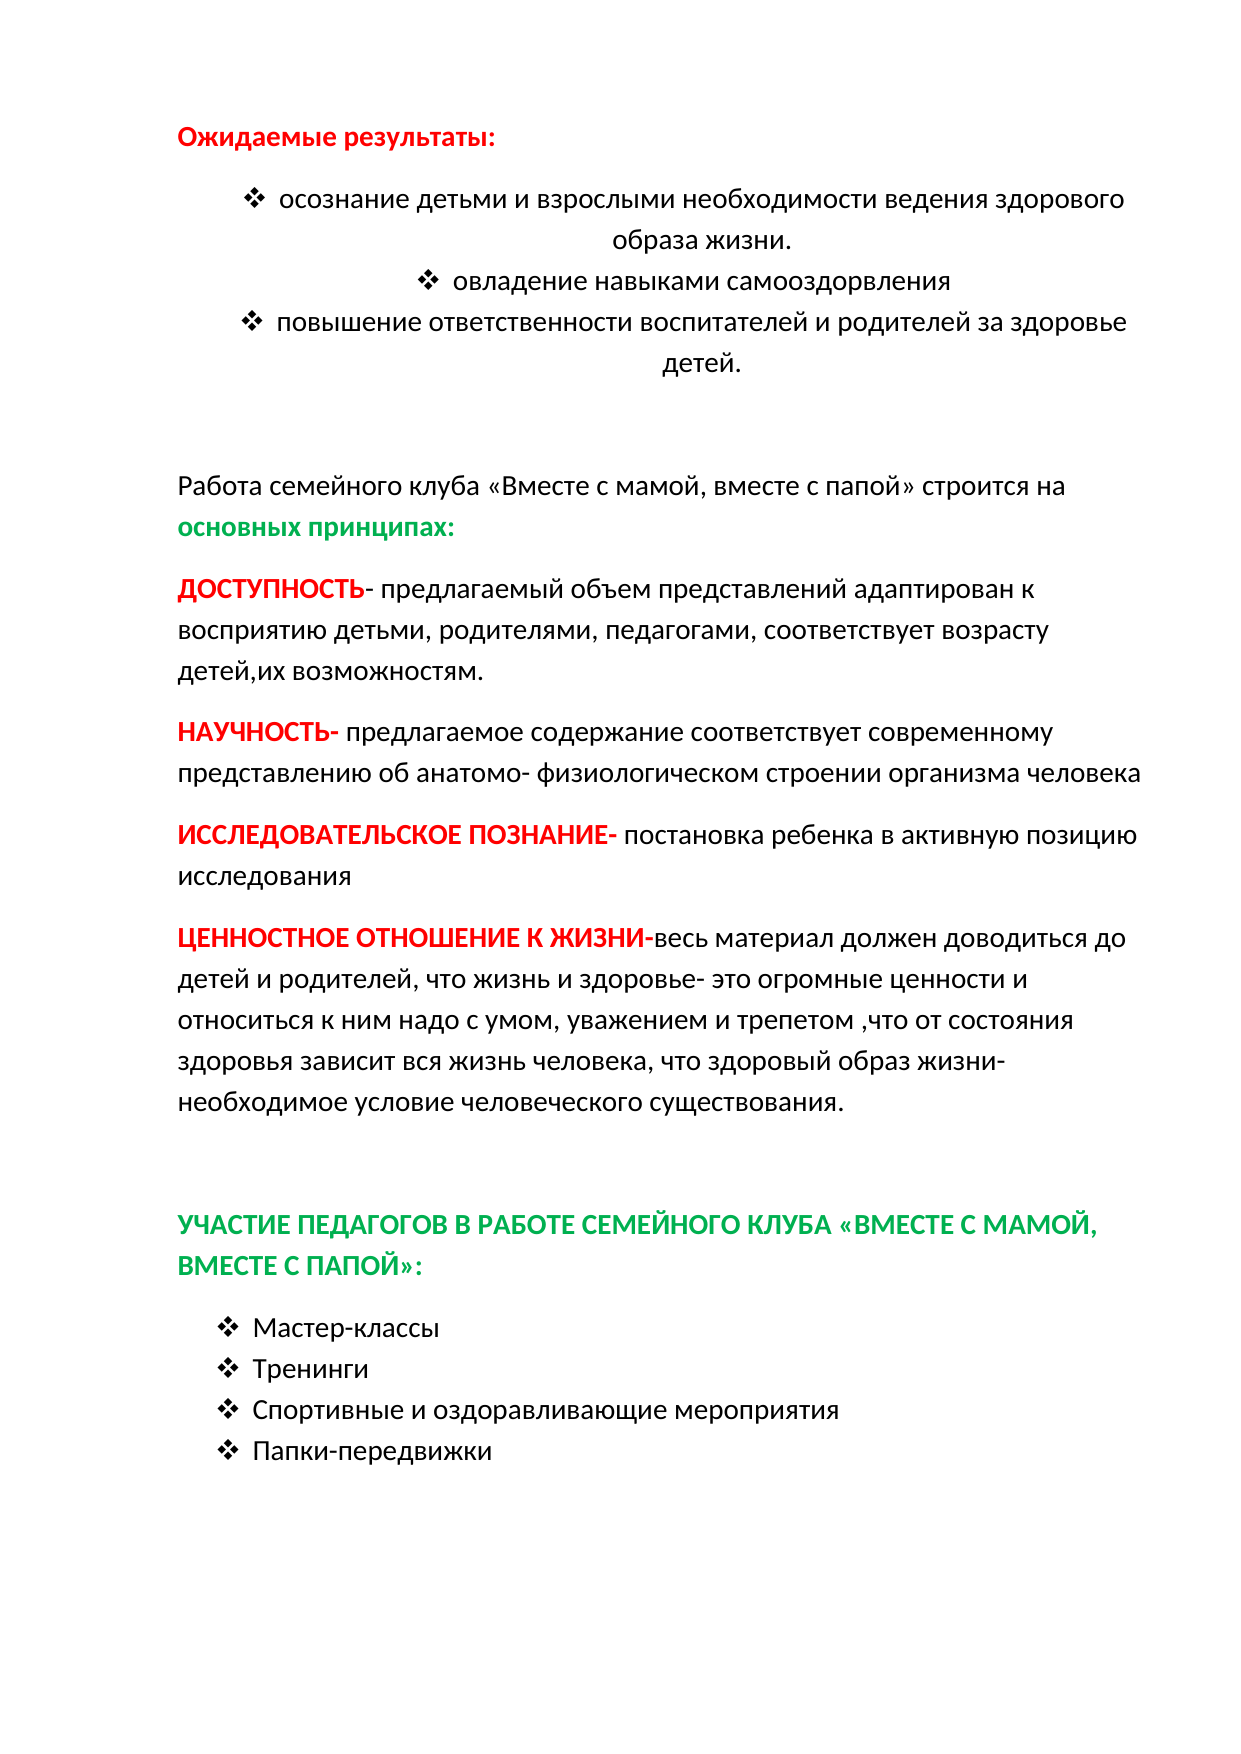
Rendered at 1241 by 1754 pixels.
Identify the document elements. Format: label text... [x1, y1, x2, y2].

text ЦЕННОСТНОЕ ОТНОШЕНИЕ К ЖИЗНИ-весь материал должен доводиться до детей и родителей, что жизнь и здоровье- это огромные ценности и относиться к ним надо с умом, уважением и трепетом ,что от состояния здоровья зависит вся жизнь человека, что здоровый образ жизни- необходимое условие человеческого существования. [177, 919, 1152, 1118]
list Папки-передвижки [215, 1432, 1152, 1467]
text ИССЛЕДОВАТЕЛЬСКОЕ ПОЗНАНИЕ- постановка ребенка в активную позицию исследования [177, 816, 1152, 893]
text УЧАСТИЕ ПЕДАГОГОВ В РАБОТЕ СЕМЕЙНОГО КЛУБА «ВМЕСТЕ С МАМОЙ, ВМЕСТЕ С ПАПОЙ»: [177, 1206, 1152, 1283]
text ДОСТУПНОСТЬ- предлагаемый объем представлений адаптирован к восприятию детьми, родителями, педагогами, соответствует возрасту детей,их возможностям. [177, 570, 1152, 687]
text Ожидаемые результаты: [177, 118, 1152, 154]
list овладение навыками самооздорвления [215, 262, 1152, 297]
text НАУЧНОСТЬ- предлагаемое содержание соответствует современному представлению об анатомо- физиологическом строении организма человека [177, 713, 1152, 790]
list Спортивные и оздоравливающие мероприятия [215, 1391, 1152, 1426]
list Мастер-классы [215, 1309, 1152, 1344]
list повышение ответственности воспитателей и родителей за здоровье детей. [215, 303, 1152, 379]
list осознание детьми и взрослыми необходимости ведения здорового образа жизни. [215, 180, 1152, 256]
text Работа семейного клуба «Вместе с мамой, вместе с папой» строится на основных принципах: [177, 467, 1152, 544]
list Тренинги [215, 1350, 1152, 1386]
